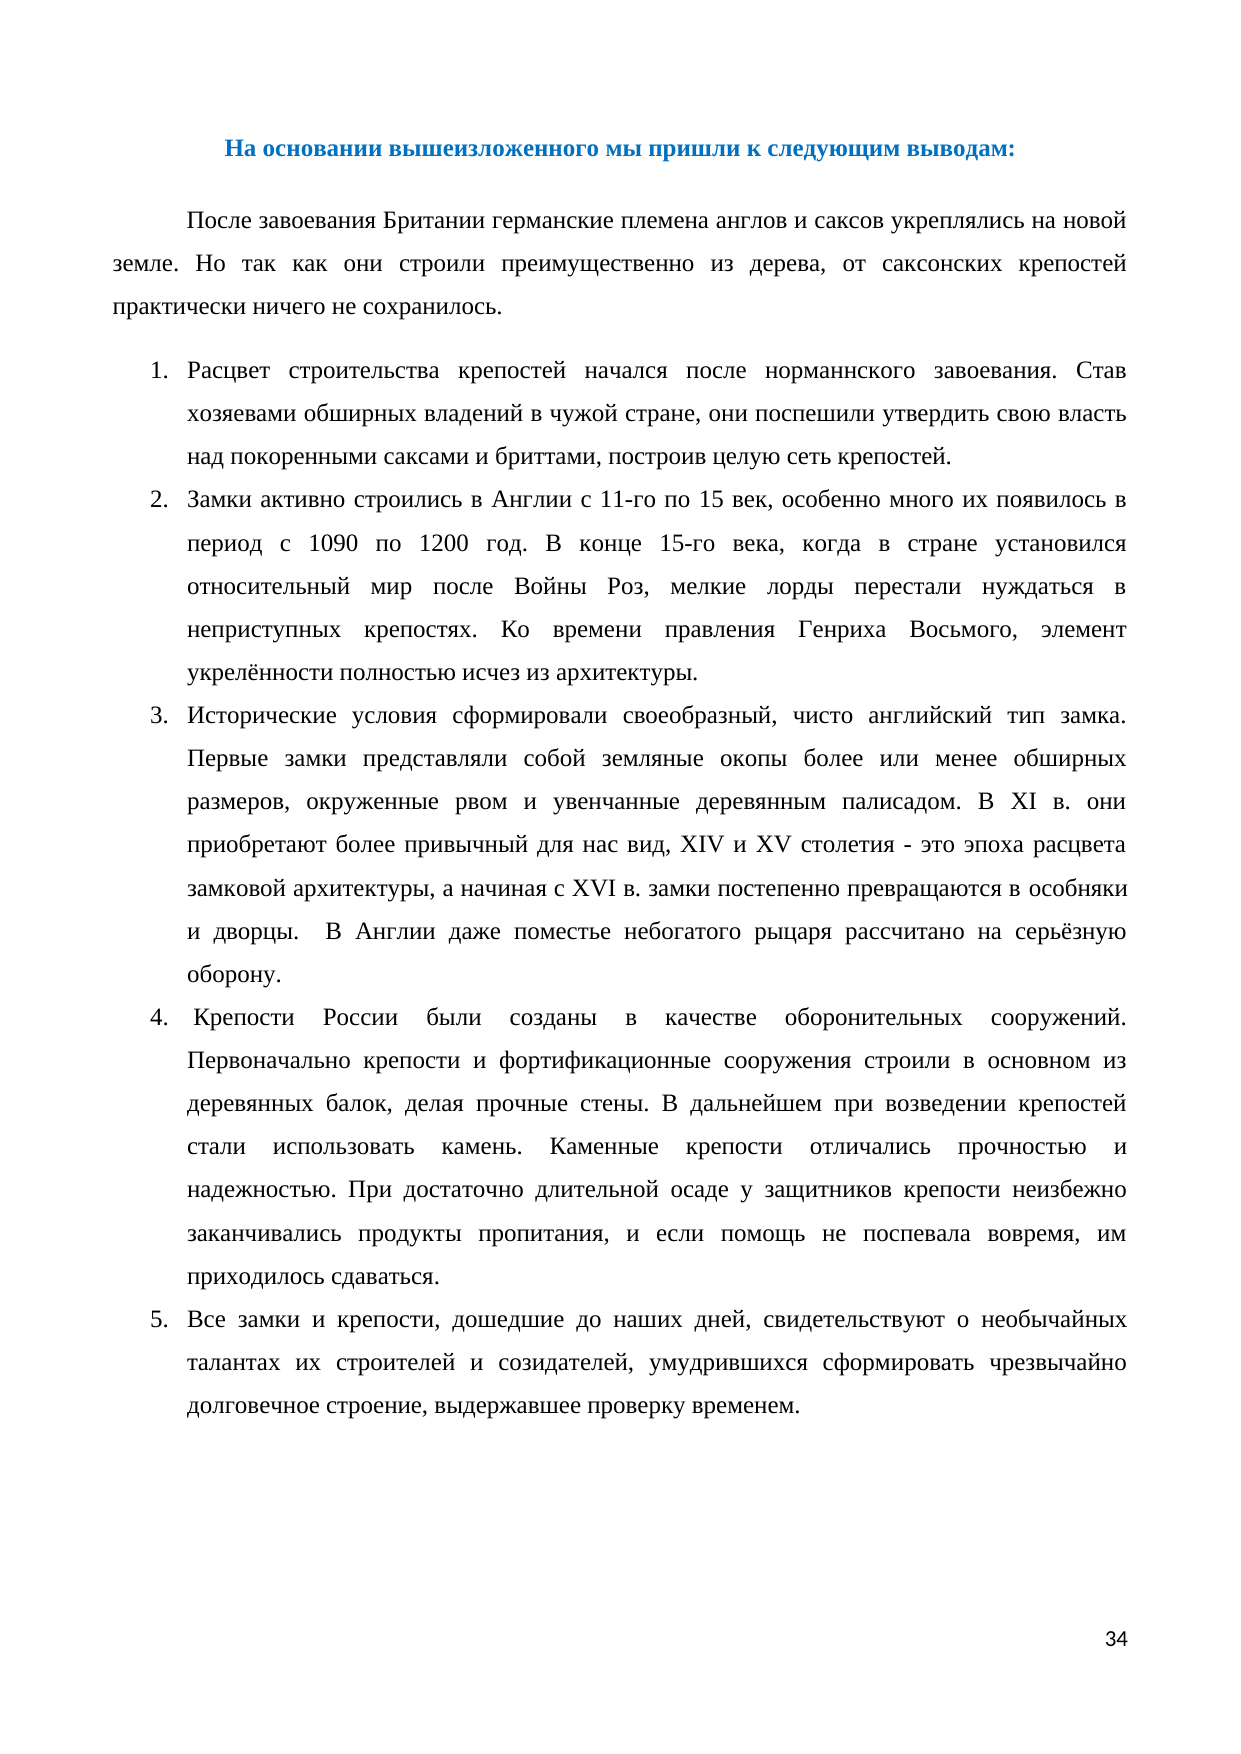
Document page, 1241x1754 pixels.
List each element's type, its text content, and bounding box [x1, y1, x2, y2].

list Крепости России были созданы в качестве оборонительных сооружений. Первоначально крепости и фортификационные сооружения строили в основном из деревянных балок, делая прочные стены. В дальнейшем при возведении крепостей стали использовать камень. Каменные крепости отличались прочностью и надежностью. При достаточно длительной осаде у защитников крепости неизбежно заканчивались продукты пропитания, и если помощь не поспевала вовремя, им приходилось сдаваться. [150, 1002, 1128, 1289]
list Все замки и крепости, дошедшие до наших дней, свидетельствуют о необычайных талантах их строителей и созидателей, умудрившихся сформировать чрезвычайно долговечное строение, выдержавшее проверку временем. [150, 1304, 1128, 1419]
text На основании вышеизложенного мы пришли к следующим выводам: [112, 133, 1128, 161]
list Расцвет строительства крепостей начался после норманнского завоевания. Став хозяевами обширных владений в чужой стране, они поспешили утвердить свою власть над покоренными саксами и бриттами, построив целую сеть крепостей. [150, 355, 1128, 470]
text После завоевания Британии германские племена англов и саксов укреплялись на новой земле. Но так как они строили преимущественно из дерева, от саксонских крепостей практически ничего не сохранилось. [112, 205, 1128, 320]
list Исторические условия сформировали своеобразный, чисто английский тип замка. Первые замки представляли собой земляные окопы более или менее обширных размеров, окруженные рвом и увенчанные деревянным палисадом. В XI в. они приобретают более привычный для нас вид, XIV и XV столетия - это эпоха расцвета замковой архитектуры, а начиная с XVI в. замки постепенно превращаются в особняки и дворцы. В Англии даже поместье небогатого рыцаря рассчитано на серьёзную оборону. [150, 700, 1128, 988]
list Замки активно строились в Англии с 11-го по 15 век, особенно много их появилось в период с 1090 по 1200 год. В конце 15-го века, когда в стране установился относительный мир после Войны Роз, мелкие лорды перестали нуждаться в неприступных крепостях. Ко времени правления Генриха Восьмого, элемент укрелённости полностью исчез из архитектуры. [150, 484, 1128, 686]
